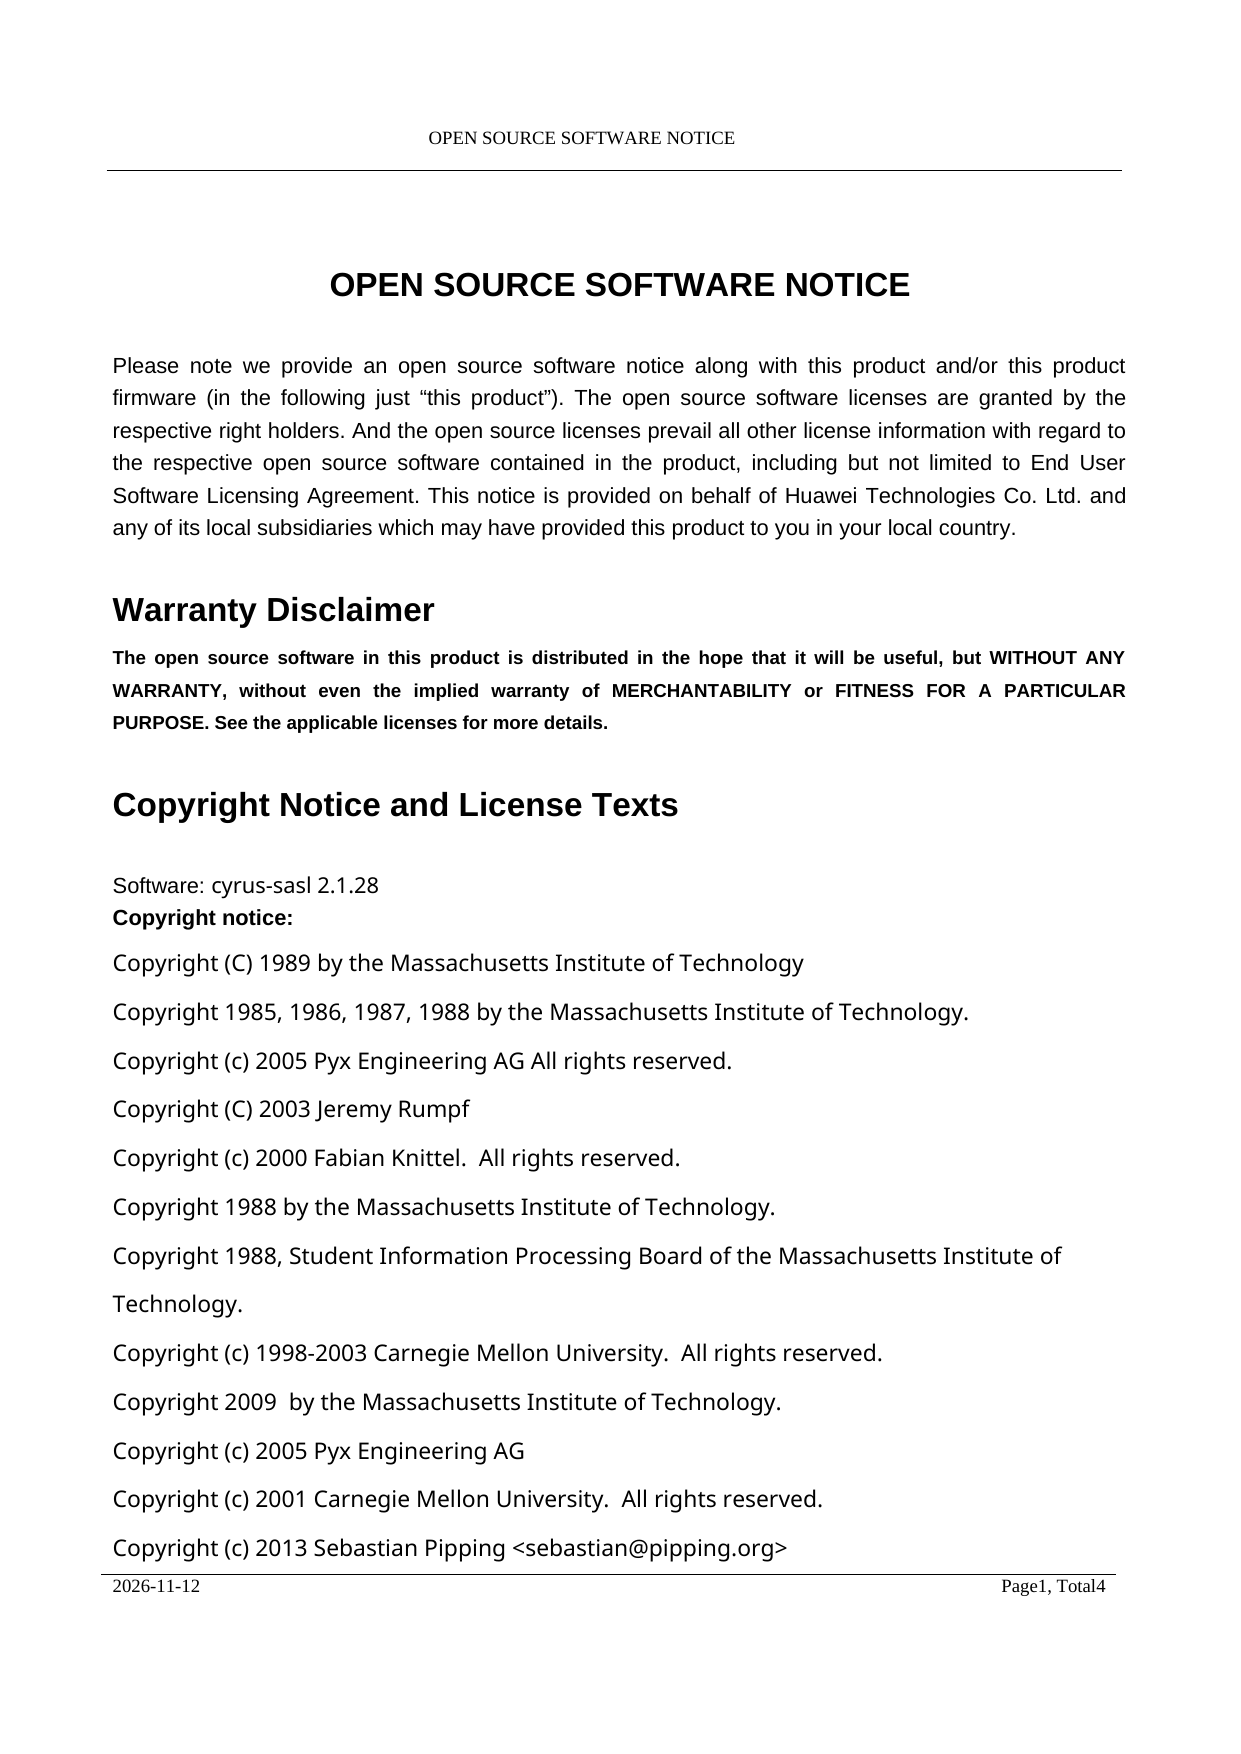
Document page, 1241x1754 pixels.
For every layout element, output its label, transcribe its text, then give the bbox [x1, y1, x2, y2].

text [112, 947, 1128, 1564]
text OPEN SOURCE SOFTWARE NOTICE [112, 251, 1128, 316]
text Please note we provide an open source software notice along with this product and/or this product firmware (in the following just “this product”). The open source software licenses are granted by the respective right holders. And the open source licenses prevail all other license information with regard to the respective open source software contained in the product, including but not limited to End User Software Licensing Agreement. This notice is provided on behalf of Huawei Technologies Co. Ltd. and any of its local subsidiaries which may have provided this product to you in your local country. [112, 349, 1128, 544]
text The open source software in this product is distributed in the hope that it will be useful, but WITHOUT ANY WARRANTY, without even the implied warranty of MERCHANTABILITY or FITNESS FOR A PARTICULAR PURPOSE. See the applicable licenses for more details. [112, 641, 1128, 739]
text Warranty Disclaimer [112, 576, 1128, 641]
text Copyright notice: [112, 901, 1128, 934]
text Software: cyrus-sasl 2.1.28 [112, 869, 1128, 901]
text Copyright Notice and License Texts [112, 771, 1128, 836]
